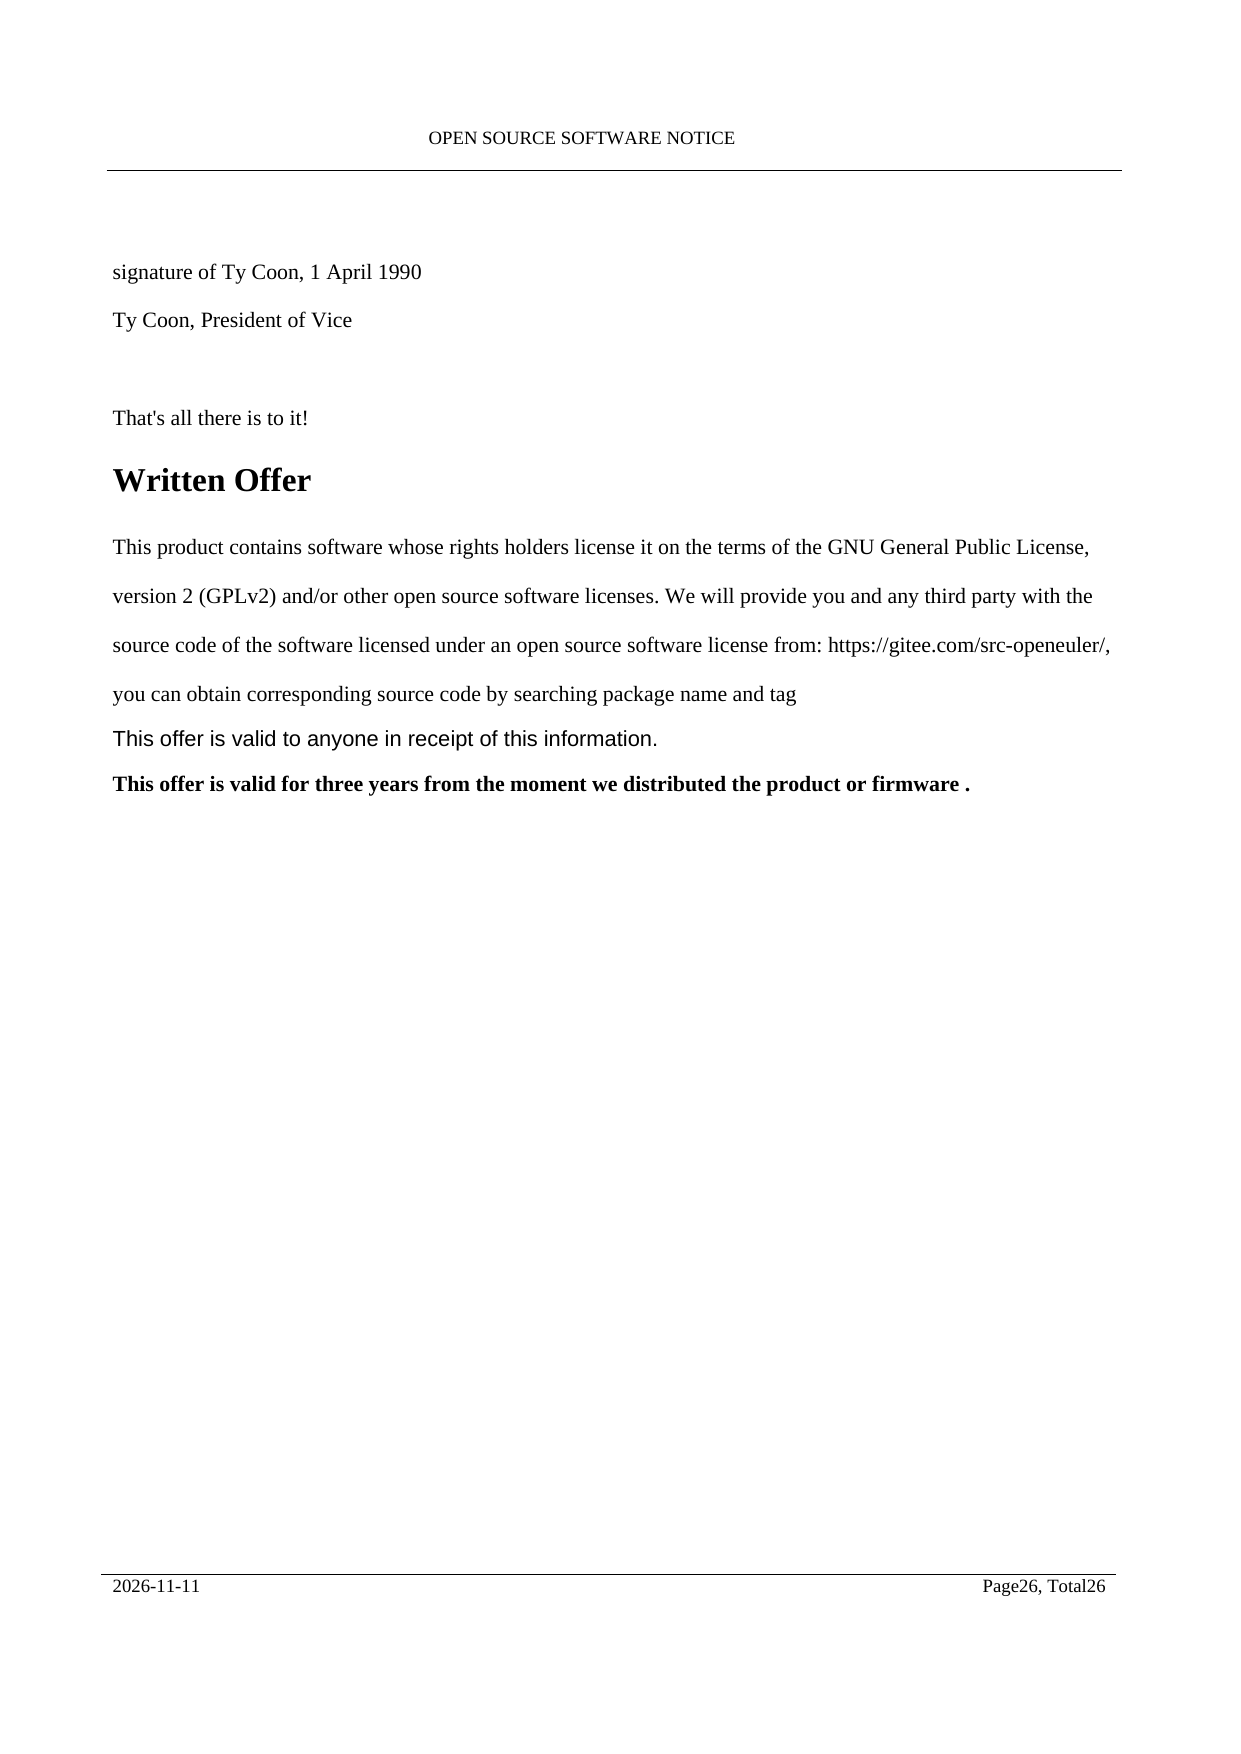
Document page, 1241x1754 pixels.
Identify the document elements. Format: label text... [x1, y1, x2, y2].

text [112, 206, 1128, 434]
text This offer is valid for three years from the moment we distributed the product or firmware . [112, 767, 1128, 799]
text Written Offer [112, 446, 1128, 511]
text This offer is valid to anyone in receipt of this information. [112, 722, 1128, 754]
text This product contains software whose rights holders license it on the terms of the GNU General Public License, version 2 (GPLv2) and/or other open source software licenses. We will provide you and any third party with the source code of the software licensed under an open source software license from: https://gitee.com/src-openeuler/, you can obtain corresponding source code by searching package name and tag [112, 531, 1128, 709]
